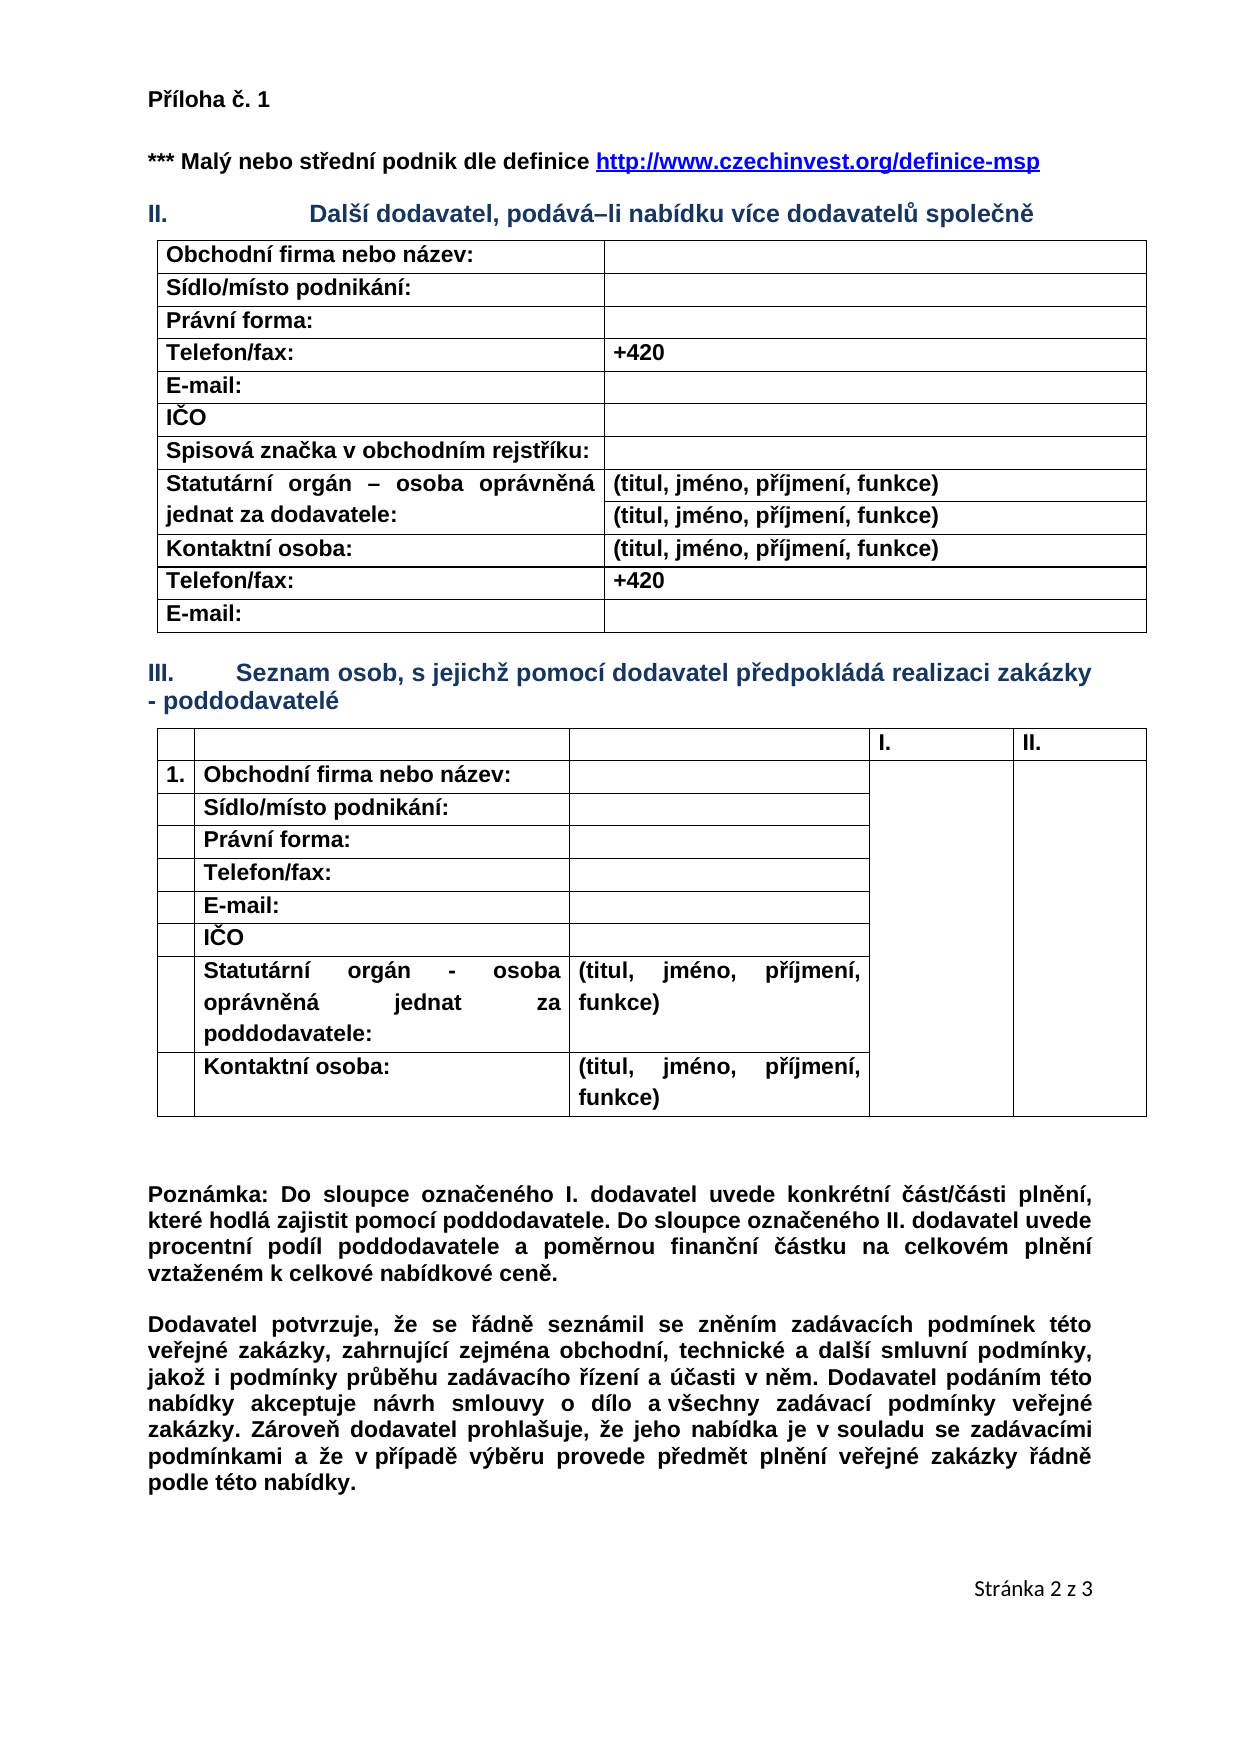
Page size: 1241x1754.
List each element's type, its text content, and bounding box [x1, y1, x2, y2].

table_cell 1. [158, 761, 194, 793]
table_cell E-mail: [158, 600, 604, 632]
table_header II. [1014, 729, 1146, 760]
text Dodavatel potvrzuje, že se řádně seznámil se zněním zadávacích podmínek této veřejné zakázky, zahrnující zejména obchodní, technické a další smluvní podmínky, jakož i podmínky průběhu zadávacího řízení a účasti v něm. Dodavatel podáním této nabídky akceptuje návrh smlouvy o dílo a všechny zadávací podmínky veřejné zakázky. Zároveň dodavatel prohlašuje, že jeho nabídka je v souladu se zadávacími podmínkami a že v případě výběru provede předmět plnění veřejné zakázky řádně podle této nabídky. [148, 1311, 1093, 1496]
table_cell +420 [605, 568, 1146, 599]
table_cell [570, 761, 869, 793]
table_cell Telefon/fax: [195, 859, 569, 891]
table_cell [158, 826, 194, 858]
table_cell IČO [195, 924, 569, 956]
table_cell Statutární orgán – osoba oprávněná jednat za dodavatele: [158, 470, 604, 534]
table_cell [870, 761, 1013, 1116]
table_cell [570, 859, 869, 891]
table_cell Telefon/fax: [158, 339, 604, 371]
table_cell [605, 372, 1146, 403]
table_header [570, 729, 869, 760]
table_cell [1014, 761, 1146, 1116]
table_cell Sídlo/místo podnikání: [195, 794, 569, 825]
table_cell [158, 924, 194, 956]
table_cell [570, 924, 869, 956]
table_header [158, 729, 194, 760]
table_cell Statutární orgán - osoba oprávněná jednat za poddodavatele: [195, 957, 569, 1052]
table_cell Kontaktní osoba: [195, 1053, 569, 1116]
table_header Obchodní firma nebo název: [158, 241, 604, 273]
table_cell [570, 826, 869, 858]
table_cell [158, 892, 194, 923]
table_cell Obchodní firma nebo název: [195, 761, 569, 793]
table_cell (titul, jméno, příjmení, funkce) [570, 1053, 869, 1116]
table_cell (titul, jméno, příjmení, funkce) [605, 470, 1146, 501]
table_cell [158, 957, 194, 1052]
table_cell (titul, jméno, příjmení, funkce) [570, 957, 869, 1052]
subtitle Seznam osob, s jejichž pomocí dodavatel předpokládá realizaci zakázky - poddodavatelé [148, 658, 1093, 715]
table_cell E-mail: [158, 372, 604, 403]
table_cell IČO [158, 404, 604, 436]
table_cell (titul, jméno, příjmení, funkce) [605, 535, 1146, 566]
table_cell Kontaktní osoba: [158, 535, 604, 566]
table_cell Telefon/fax: [158, 568, 604, 599]
table_cell (titul, jméno, příjmení, funkce) [605, 502, 1146, 534]
table_cell [605, 437, 1146, 468]
table_cell [570, 794, 869, 825]
table_cell +420 [605, 339, 1146, 371]
table_cell E-mail: [195, 892, 569, 923]
table_cell Sídlo/místo podnikání: [158, 274, 604, 306]
text *** Malý nebo střední podnik dle definice http://www.czechinvest.org/definice-msp [148, 148, 1093, 174]
table_header [195, 729, 569, 760]
table_cell Právní forma: [158, 307, 604, 338]
text Poznámka: Do sloupce označeného I. dodavatel uvede konkrétní část/části plnění, které hodlá zajistit pomocí poddodavatele. Do sloupce označeného II. dodavatel uvede procentní podíl poddodavatele a poměrnou finanční částku na celkovém plnění vztaženém k celkové nabídkové ceně. [148, 1181, 1093, 1286]
table_cell [158, 794, 194, 825]
table_cell [605, 274, 1146, 306]
table_cell [570, 892, 869, 923]
table_header [605, 241, 1146, 273]
table_header I. [870, 729, 1013, 760]
table_cell [605, 404, 1146, 436]
table_cell Spisová značka v obchodním rejstříku: [158, 437, 604, 468]
table_cell [605, 307, 1146, 338]
subtitle Další dodavatel, podává–li nabídku více dodavatelů společně [148, 199, 1093, 228]
table_cell [158, 859, 194, 891]
table_cell Právní forma: [195, 826, 569, 858]
table_cell [605, 600, 1146, 632]
table_cell [158, 1053, 194, 1116]
